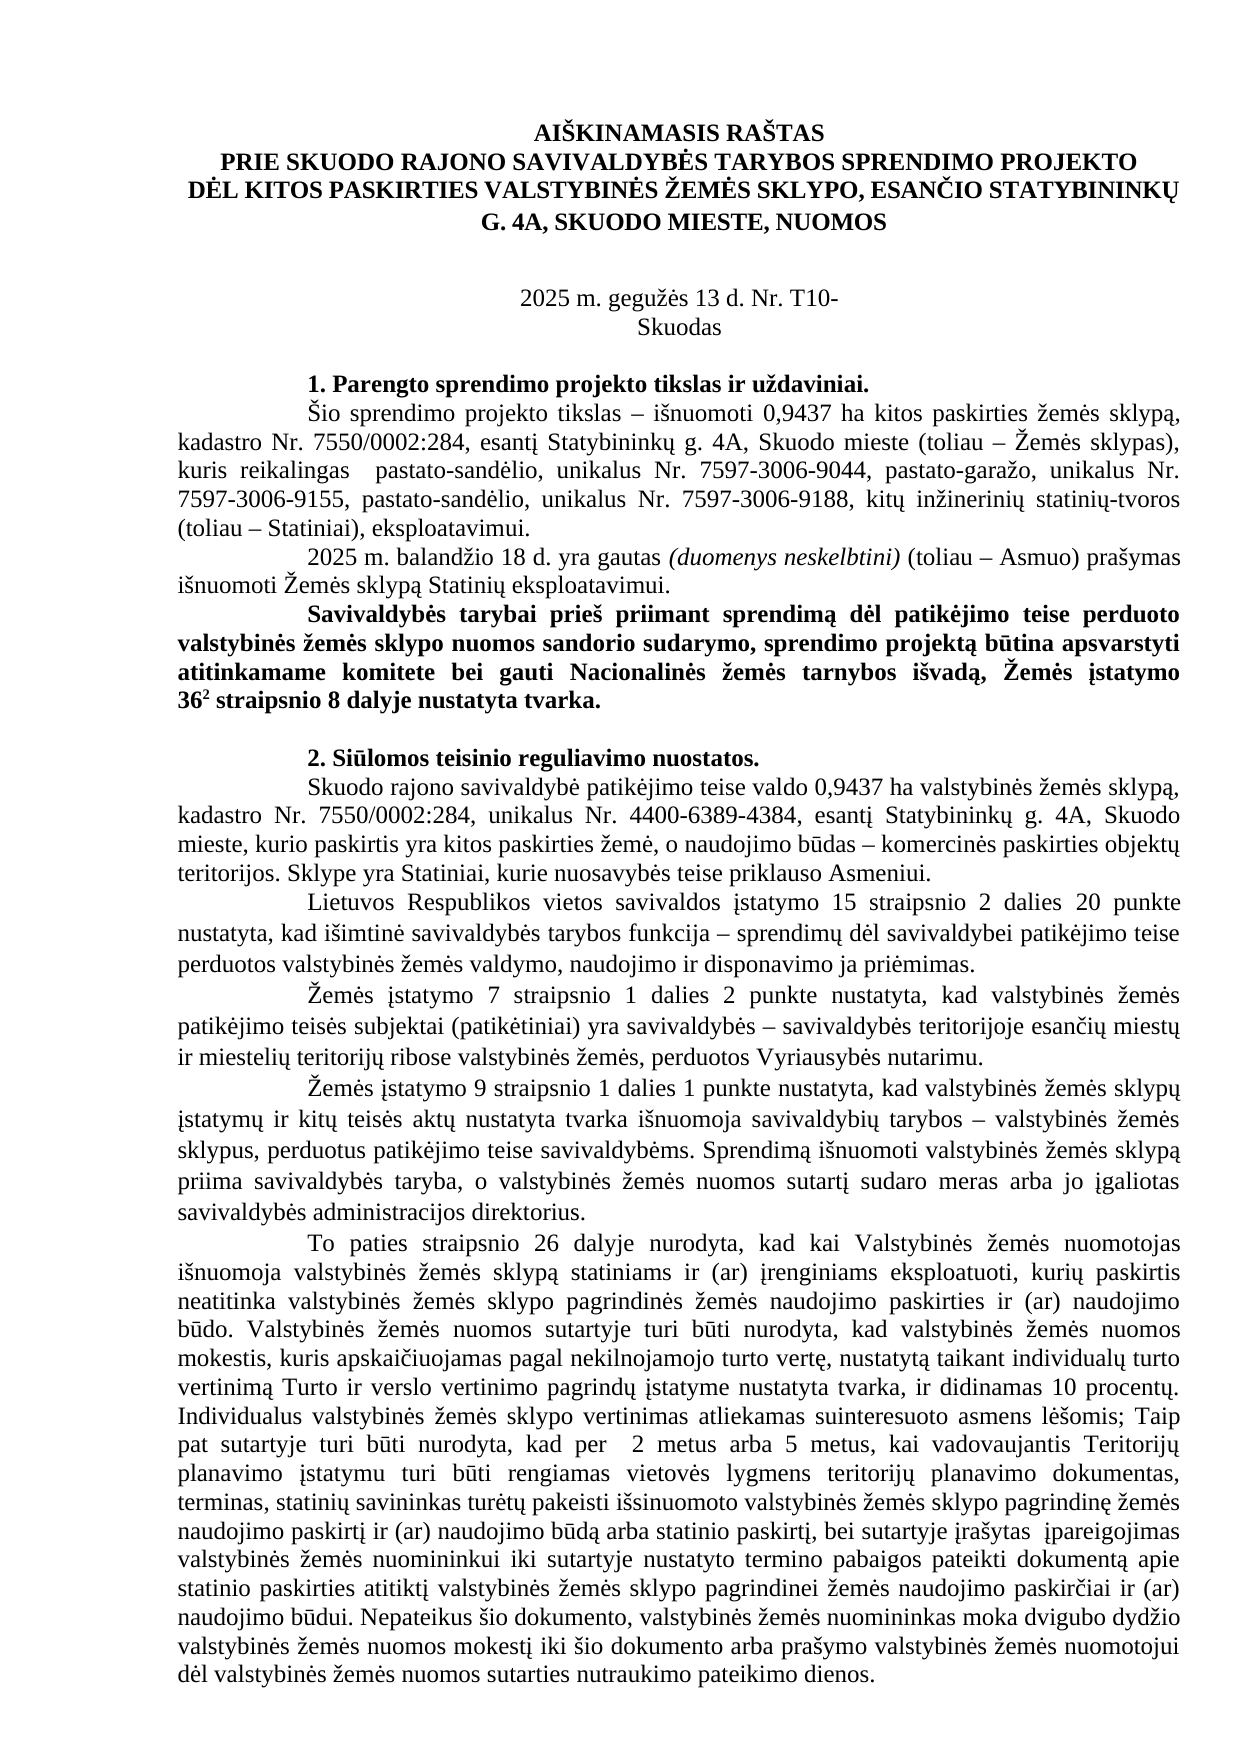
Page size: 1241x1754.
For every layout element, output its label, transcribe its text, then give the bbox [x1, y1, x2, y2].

text To paties straipsnio 26 dalyje nurodyta, kad kai Valstybinės žemės nuomotojas išnuomoja valstybinės žemės sklypą statiniams ir (ar) įrenginiams eksploatuoti, kurių paskirtis neatitinka valstybinės žemės sklypo pagrindinės žemės naudojimo paskirties ir (ar) naudojimo būdo. Valstybinės žemės nuomos sutartyje turi būti nurodyta, kad valstybinės žemės nuomos mokestis, kuris apskaičiuojamas pagal nekilnojamojo turto vertę, nustatytą taikant individualų turto vertinimą Turto ir verslo vertinimo pagrindų įstatyme nustatyta tvarka, ir didinamas 10 procentų. Individualus valstybinės žemės sklypo vertinimas atliekamas suinteresuoto asmens lėšomis; Taip pat sutartyje turi būti nurodyta, kad per 2 metus arba 5 metus, kai vadovaujantis Teritorijų planavimo įstatymu turi būti rengiamas vietovės lygmens teritorijų planavimo dokumentas, terminas, statinių savininkas turėtų pakeisti išsinuomoto valstybinės žemės sklypo pagrindinę žemės naudojimo paskirtį ir (ar) naudojimo būdą arba statinio paskirtį, bei sutartyje įrašytas įpareigojimas valstybinės žemės nuomininkui iki sutartyje nustatyto termino pabaigos pateikti dokumentą apie statinio paskirties atitiktį valstybinės žemės sklypo pagrindinei žemės naudojimo paskirčiai ir (ar) naudojimo būdui. Nepateikus šio dokumento, valstybinės žemės nuomininkas moka dvigubo dydžio valstybinės žemės nuomos mokestį iki šio dokumento arba prašymo valstybinės žemės nuomotojui dėl valstybinės žemės nuomos sutarties nutraukimo pateikimo dienos. [177, 1228, 1181, 1688]
text Dėl kitos paskirties valstybinės žemės sklypo, esančio statybininkų G. 4A, Skuodo MIESTE, nuomos [177, 176, 1190, 235]
list 2025 m. balandžio 18 d. yra gautas (duomenys neskelbtini) (toliau – Asmuo) prašymas išnuomoti Žemės sklypą Statinių eksploatavimui. [177, 542, 1181, 599]
text 1. Parengto sprendimo projekto tikslas ir uždaviniai. [177, 369, 1181, 398]
text Savivaldybės tarybai prieš priimant sprendimą dėl patikėjimo teise perduoto valstybinės žemės sklypo nuomos sandorio sudarymo, sprendimo projektą būtina apsvarstyti atitinkamame komitete bei gauti Nacionalinės žemės tarnybos išvadą, Žemės įstatymo 362 straipsnio 8 dalyje nustatyta tvarka. [177, 599, 1181, 714]
text Lietuvos Respublikos vietos savivaldos įstatymo 15 straipsnio 2 dalies 20 punkte nustatyta, kad išimtinė savivaldybės tarybos funkcija – sprendimų dėl savivaldybei patikėjimo teise perduotos valstybinės žemės valdymo, naudojimo ir disponavimo ja priėmimas. [177, 887, 1181, 978]
text Skuodo rajono savivaldybė patikėjimo teise valdo 0,9437 ha valstybinės žemės sklypą, kadastro Nr. 7550/0002:284, unikalus Nr. 4400-6389-4384, esantį Statybininkų g. 4A, Skuodo mieste, kurio paskirtis yra kitos paskirties žemė, o naudojimo būdas – komercinės paskirties objektų teritorijos. Sklype yra Statiniai, kurie nuosavybės teise priklauso Asmeniui. [177, 772, 1181, 887]
text Šio sprendimo projekto tikslas – išnuomoti 0,9437 ha kitos paskirties žemės sklypą, kadastro Nr. 7550/0002:284, esantį Statybininkų g. 4A, Skuodo mieste (toliau – Žemės sklypas), kuris reikalingas pastato-sandėlio, unikalus Nr. 7597-3006-9044, pastato-garažo, unikalus Nr. 7597-3006-9155, pastato-sandėlio, unikalus Nr. 7597-3006-9188, kitų inžinerinių statinių-tvoros (toliau – Statiniai), eksploatavimui. [177, 398, 1181, 542]
text Skuodas [177, 312, 1181, 341]
text PRIE SKUODO RAJONO SAVIVALDYBĖS TARYBOS SPRENDIMO PROJEKTO [177, 147, 1181, 176]
text Žemės įstatymo 9 straipsnio 1 dalies 1 punkte nustatyta, kad valstybinės žemės sklypų įstatymų ir kitų teisės aktų nustatyta tvarka išnuomoja savivaldybių tarybos – valstybinės žemės sklypus, perduotus patikėjimo teise savivaldybėms. Sprendimą išnuomoti valstybinės žemės sklypą priima savivaldybės taryba, o valstybinės žemės nuomos sutartį sudaro meras arba jo įgaliotas savivaldybės administracijos direktorius. [177, 1073, 1181, 1226]
text Žemės įstatymo 7 straipsnio 1 dalies 2 punkte nustatyta, kad valstybinės žemės patikėjimo teisės subjektai (patikėtiniai) yra savivaldybės – savivaldybės teritorijoje esančių miestų ir miestelių teritorijų ribose valstybinės žemės, perduotos Vyriausybės nutarimu. [177, 980, 1181, 1071]
text 2025 m. gegužės 13 d. Nr. T10- [177, 283, 1181, 312]
text AIŠKINAMASIS RAŠTAS [177, 118, 1181, 147]
text 2. Siūlomos teisinio reguliavimo nuostatos. [177, 743, 1181, 772]
